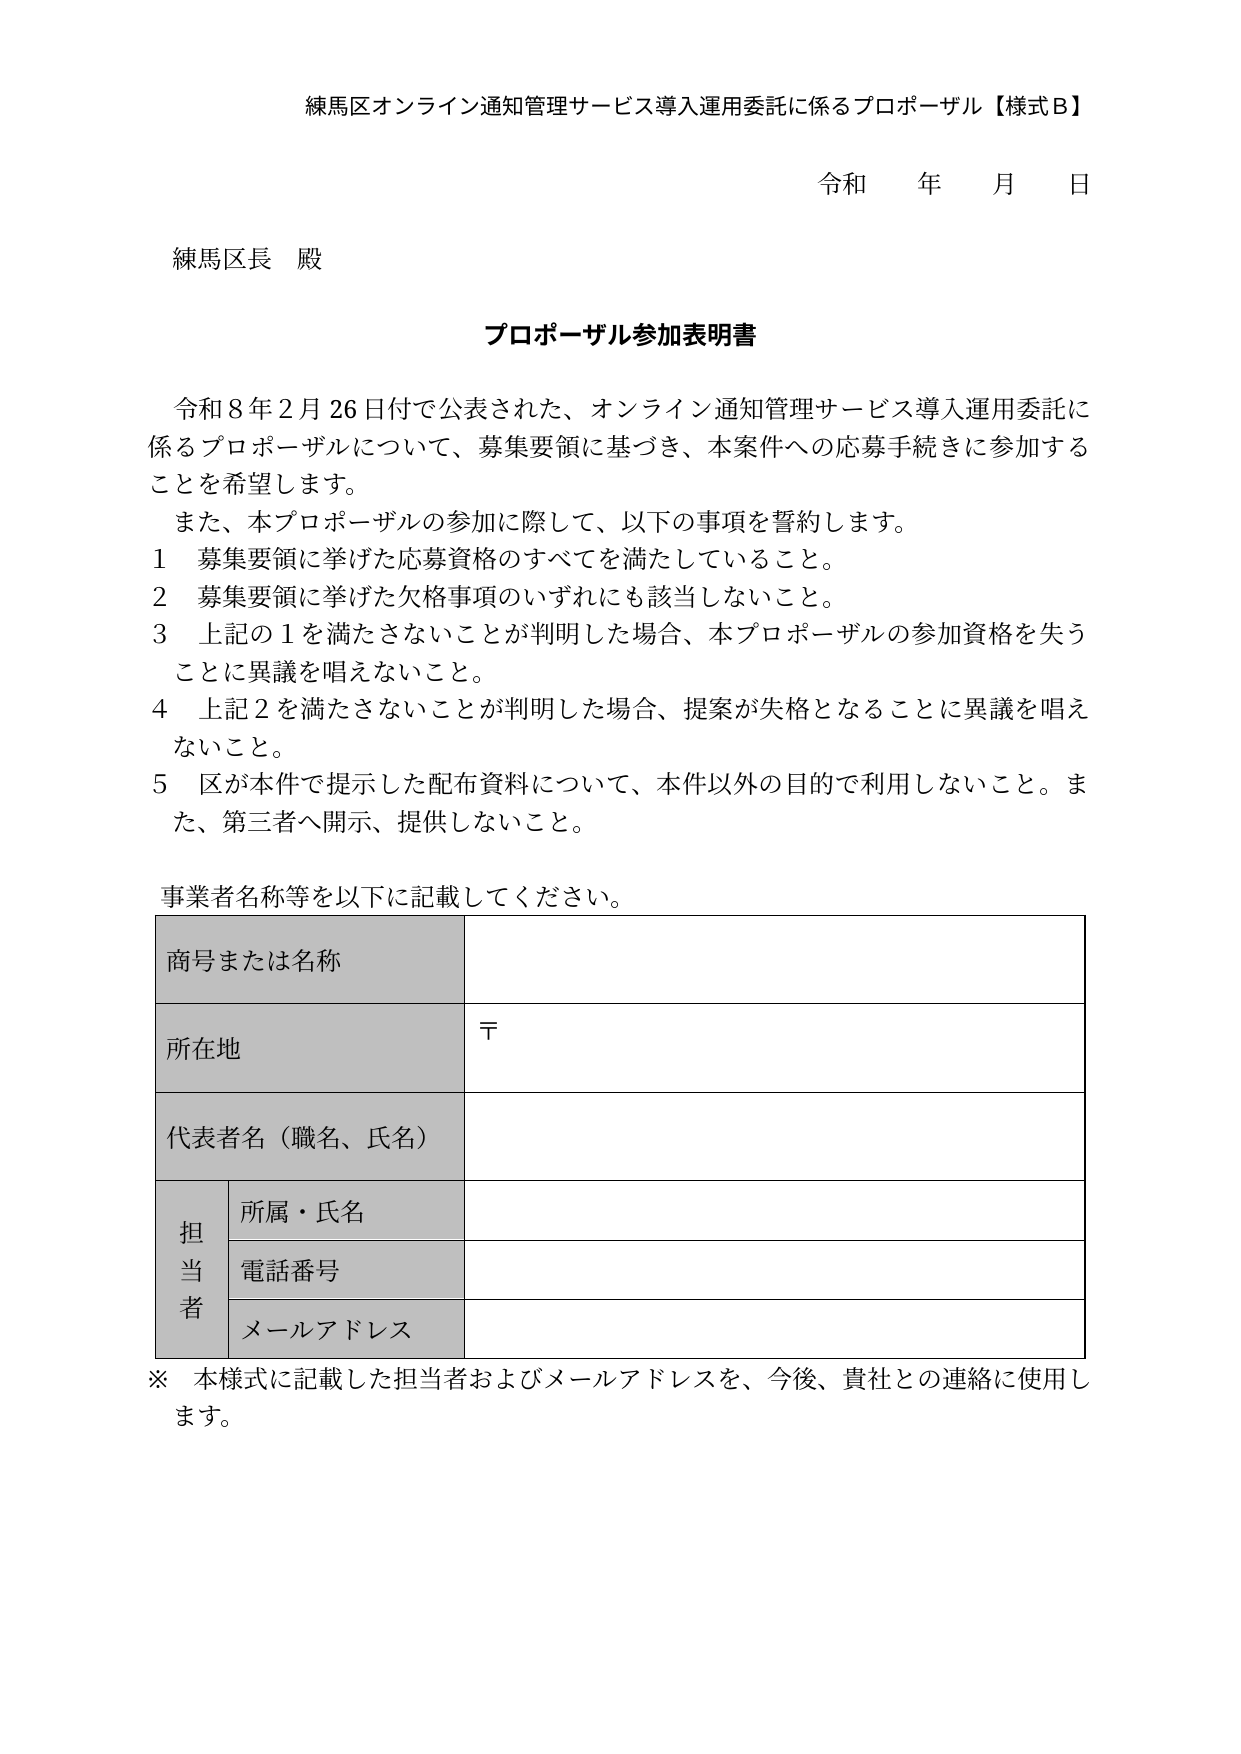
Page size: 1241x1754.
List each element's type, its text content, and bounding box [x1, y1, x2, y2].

text また、本プロポーザルの参加に際して、以下の事項を誓約します。 [148, 502, 1092, 539]
text ３ 上記の１を満たさないことが判明した場合、本プロポーザルの参加資格を失うことに異議を唱えないこと。 [148, 614, 1092, 689]
table_header [465, 916, 1084, 1003]
table_header 商号または名称 [156, 916, 464, 1003]
table_cell [465, 1300, 1084, 1358]
table_cell メールアドレス [229, 1300, 464, 1358]
text １ 募集要領に挙げた応募資格のすべてを満たしていること。 [148, 539, 1092, 577]
text 令和 年 月 日 [148, 164, 1092, 202]
table_cell 〒 [465, 1004, 1084, 1092]
text 事業者名称等を以下に記載してください。 [148, 877, 1092, 914]
text ２ 募集要領に挙げた欠格事項のいずれにも該当しないこと。 [148, 577, 1092, 614]
table_cell 電話番号 [229, 1241, 464, 1298]
text 練馬区長 殿 [148, 239, 1092, 277]
table_cell 担 当 者 [156, 1181, 228, 1358]
table_cell [465, 1181, 1084, 1239]
table_cell 所在地 [156, 1004, 464, 1092]
table_cell [465, 1241, 1084, 1298]
text プロポーザル参加表明書 [148, 314, 1092, 352]
text 令和８年２月26日付で公表された、オンライン通知管理サービス導入運用委託に係るプロポーザルについて、募集要領に基づき、本案件への応募手続きに参加することを希望します。 [148, 389, 1092, 502]
table_cell 所属・氏名 [229, 1181, 464, 1239]
text ５ 区が本件で提示した配布資料について、本件以外の目的で利用しないこと。また、第三者へ開示、提供しないこと。 [148, 764, 1092, 839]
text ※ 本様式に記載した担当者およびメールアドレスを、今後、貴社との連絡に使用します。 [148, 1359, 1092, 1434]
table_cell [465, 1093, 1084, 1180]
text ４ 上記２を満たさないことが判明した場合、提案が失格となることに異議を唱えないこと。 [148, 689, 1092, 764]
table_cell 代表者名（職名、氏名） [156, 1093, 464, 1180]
